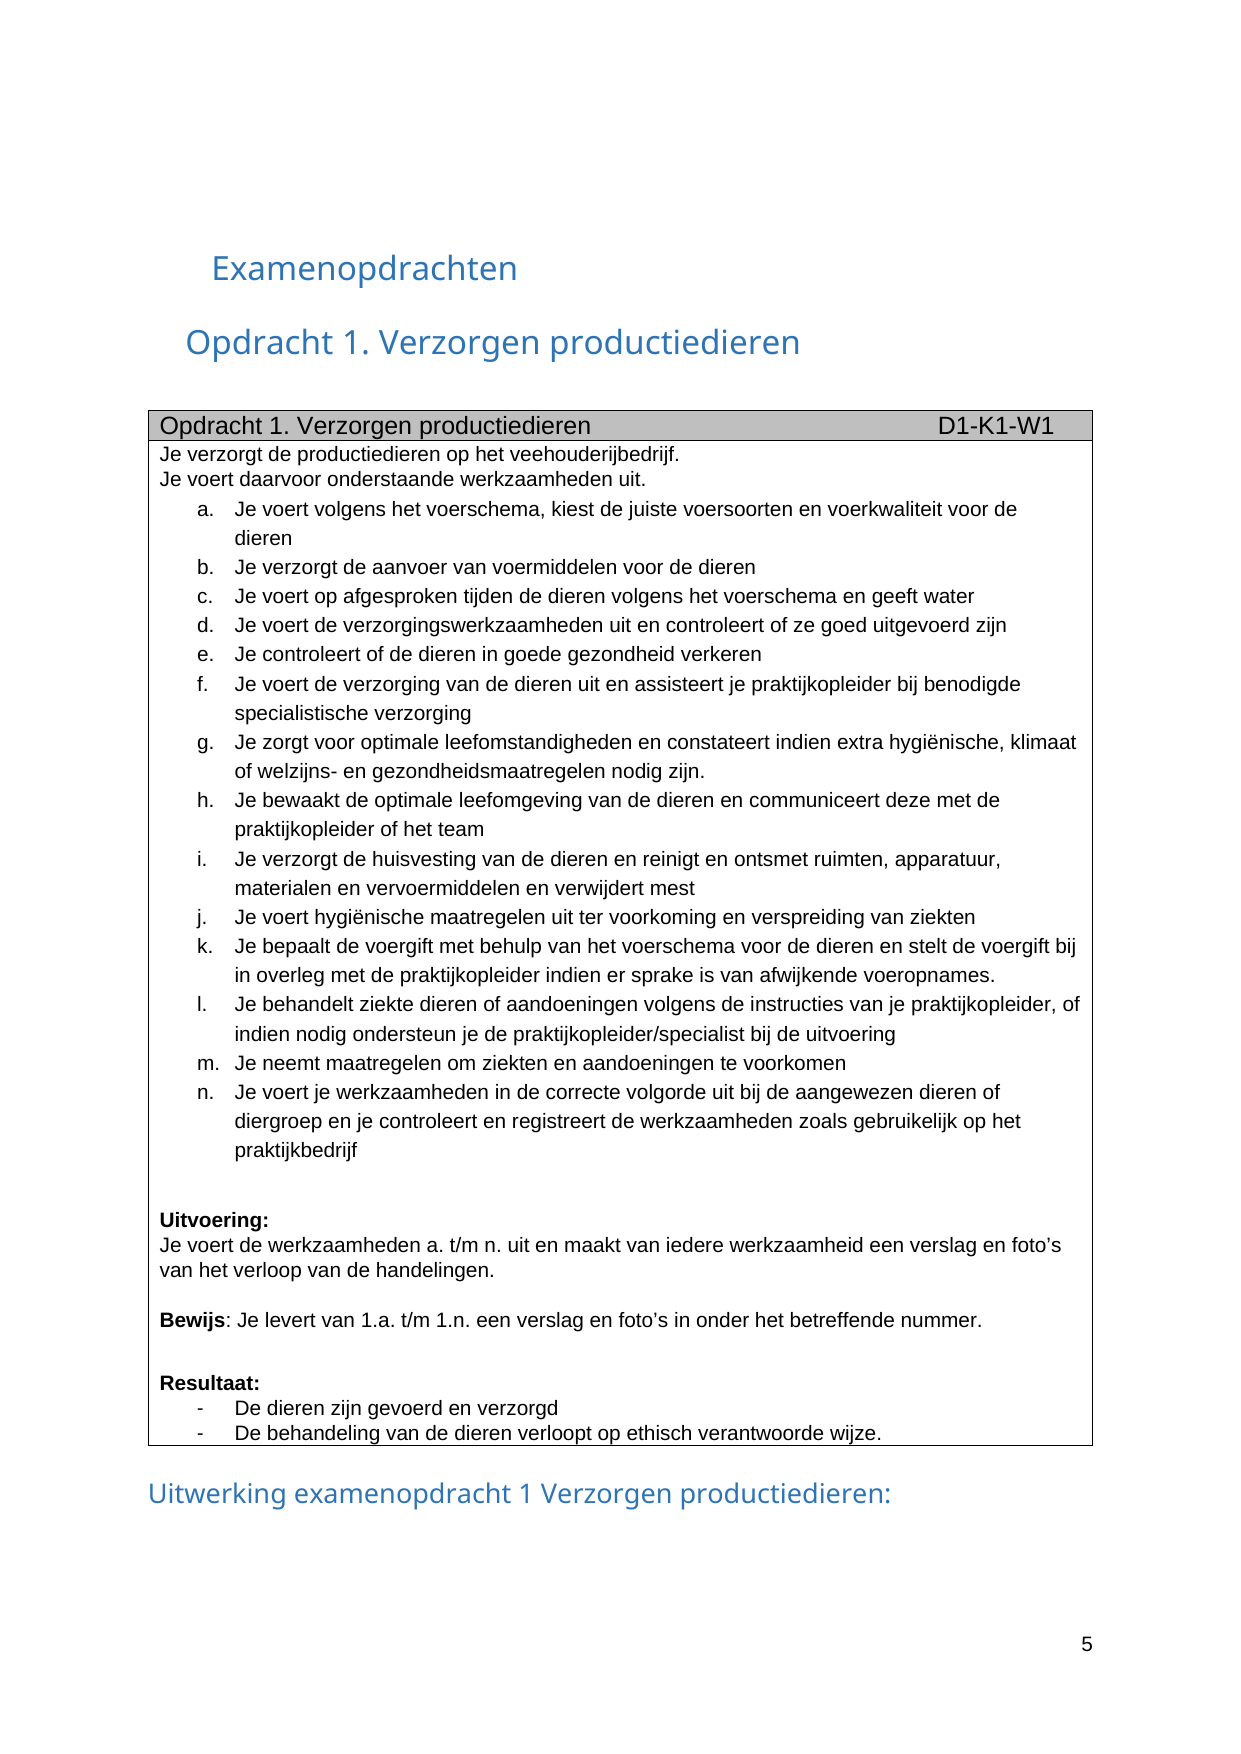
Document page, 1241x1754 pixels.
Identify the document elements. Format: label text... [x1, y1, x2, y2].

table_header Opdracht 1. Verzorgen productiedieren D1-K1-W1 [149, 411, 1092, 440]
subtitle Uitwerking examenopdracht 1 Verzorgen productiedieren: [148, 1474, 1093, 1511]
table_cell Je verzorgt de productiedieren op het veehouderijbedrijf. Je voert daarvoor onderstaande werkzaamheden uit. Je voert volgens het voerschema, kiest de juiste voersoorten en voerkwaliteit voor de dieren Je verzorgt de aanvoer van voermiddelen voor de dieren Je voert op afgesproken tijden de dieren volgens het voerschema en geeft water Je voert de verzorgingswerkzaamheden uit en controleert of ze goed uitgevoerd zijn Je controleert of de dieren in goede gezondheid verkeren Je voert de verzorging van de dieren uit en assisteert je praktijkopleider bij benodigde specialistische verzorging Je zorgt voor optimale leefomstandigheden en constateert indien extra hygiënische, klimaat of welzijns- en gezondheidsmaatregelen nodig zijn. Je bewaakt de optimale leefomgeving van de dieren en communiceert deze met de praktijkopleider of het team Je verzorgt de huisvesting van de dieren en reinigt en ontsmet ruimten, apparatuur, materialen en vervoermiddelen en verwijdert mest Je voert hygiënische maatregelen uit ter voorkoming en verspreiding van ziekten Je bepaalt de voergift met behulp van het voerschema voor de dieren en stelt de voergift bij in overleg met de praktijkopleider indien er sprake is van afwijkende voeropnames. Je behandelt ziekte dieren of aandoeningen volgens de instructies van je praktijkopleider, of indien nodig ondersteun je de praktijkopleider/specialist bij de uitvoering Je neemt maatregelen om ziekten en aandoeningen te voorkomen Je voert je werkzaamheden in de correcte volgorde uit bij de aangewezen dieren of diergroep en je controleert en registreert de werkzaamheden zoals gebruikelijk op het praktijkbedrijf Uitvoering: Je voert de werkzaamheden a. t/m n. uit en maakt van iedere werkzaamheid een verslag en foto’s van het verloop van de handelingen. Bewijs: Je levert van 1.a. t/m 1.n. een verslag en foto’s in onder het betreffende nummer. Resultaat: De dieren zijn gevoerd en verzorgd De behandeling van de dieren verloopt op ethisch verantwoorde wijze. [149, 441, 1092, 1445]
subtitle Opdracht 1. Verzorgen productiedieren [185, 318, 1093, 364]
subtitle Examenopdrachten [185, 244, 1093, 290]
